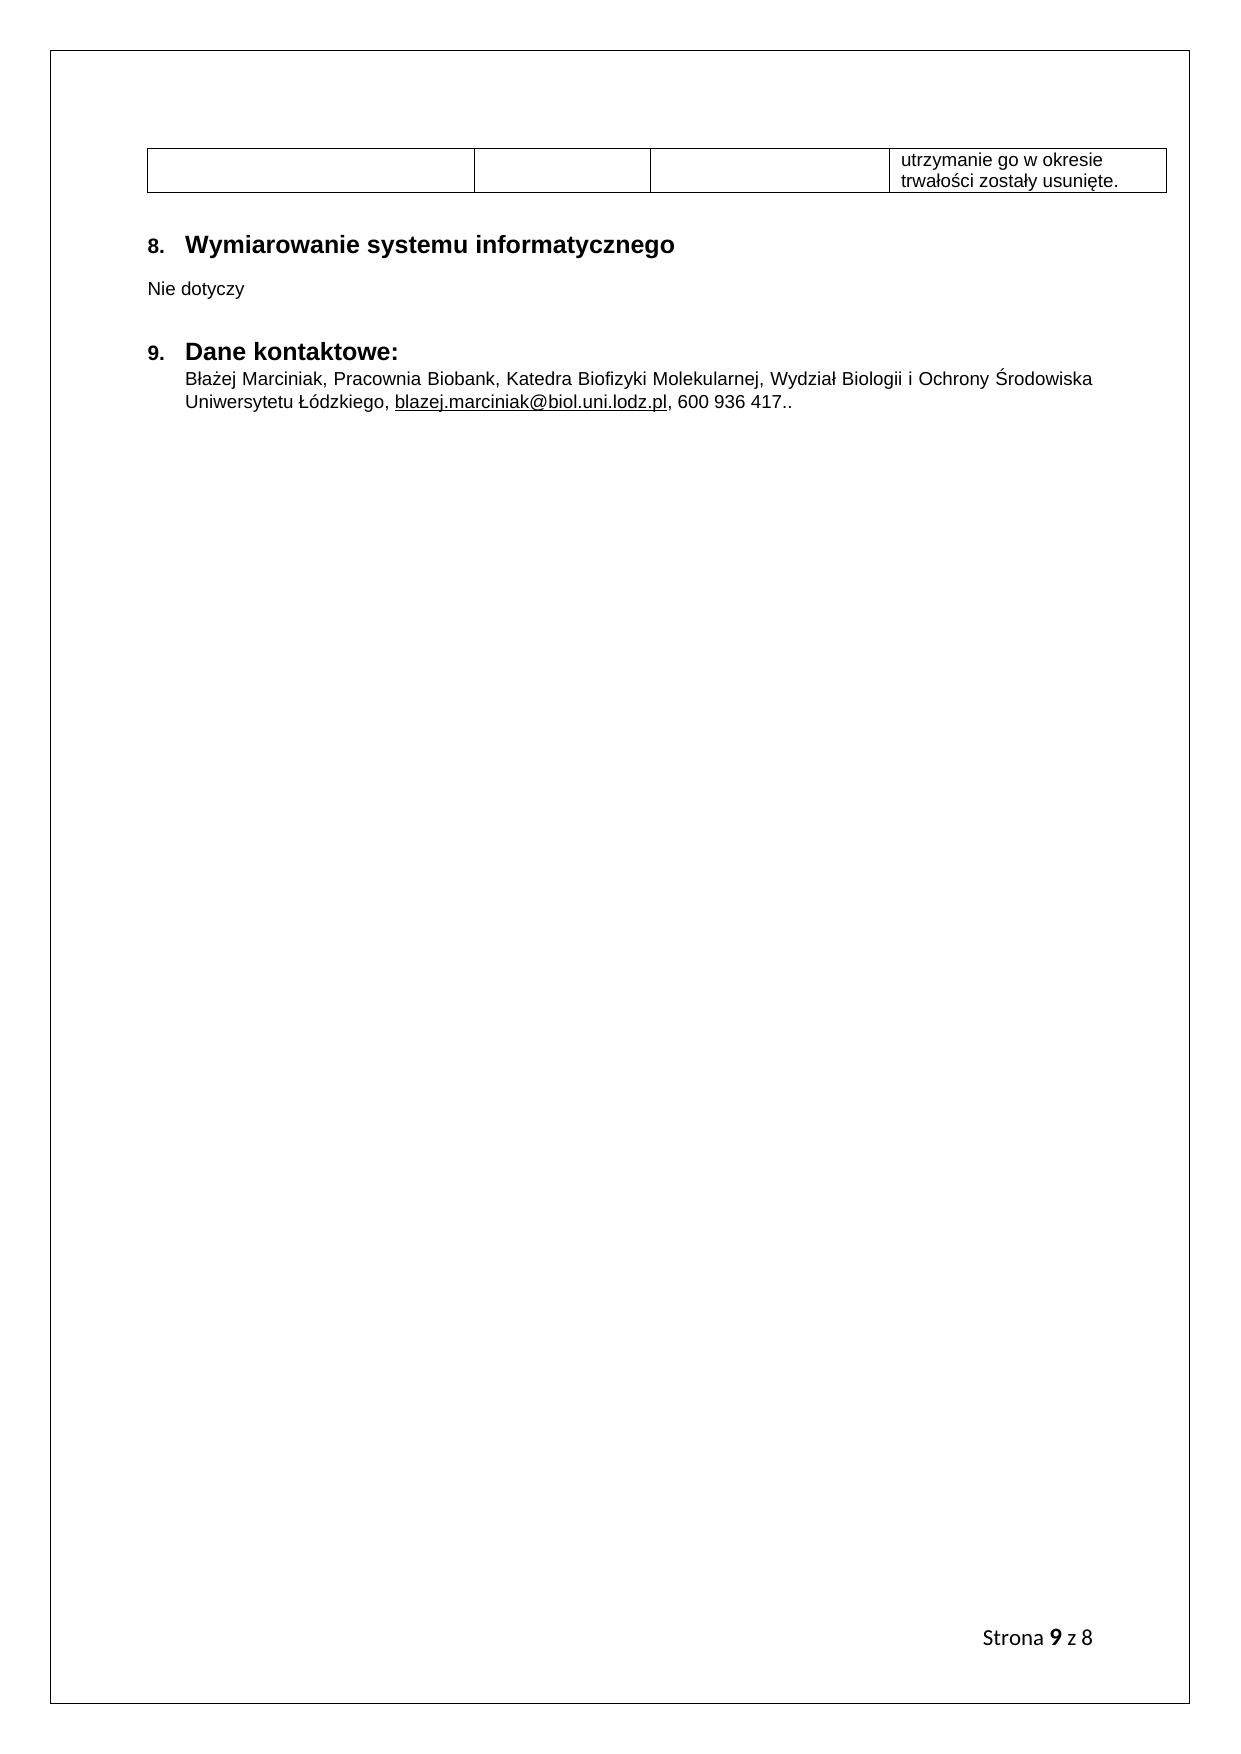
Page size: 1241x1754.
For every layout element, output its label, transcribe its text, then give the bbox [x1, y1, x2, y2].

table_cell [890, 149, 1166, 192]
table_cell Średnia [475, 149, 650, 192]
table_cell Średnie [651, 149, 889, 192]
list Wymiarowanie systemu informatycznego [147, 230, 1093, 259]
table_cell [148, 149, 474, 192]
list Błażej Marciniak, Pracownia Biobank, Katedra Biofizyki Molekularnej, Wydział Biologii i Ochrony Środowiska Uniwersytetu Łódzkiego, blazej.marciniak@biol.uni.lodz.pl, 600 936 417.. [185, 368, 1093, 413]
text Nie dotyczy [147, 278, 1093, 299]
list Dane kontaktowe: [147, 337, 1093, 366]
